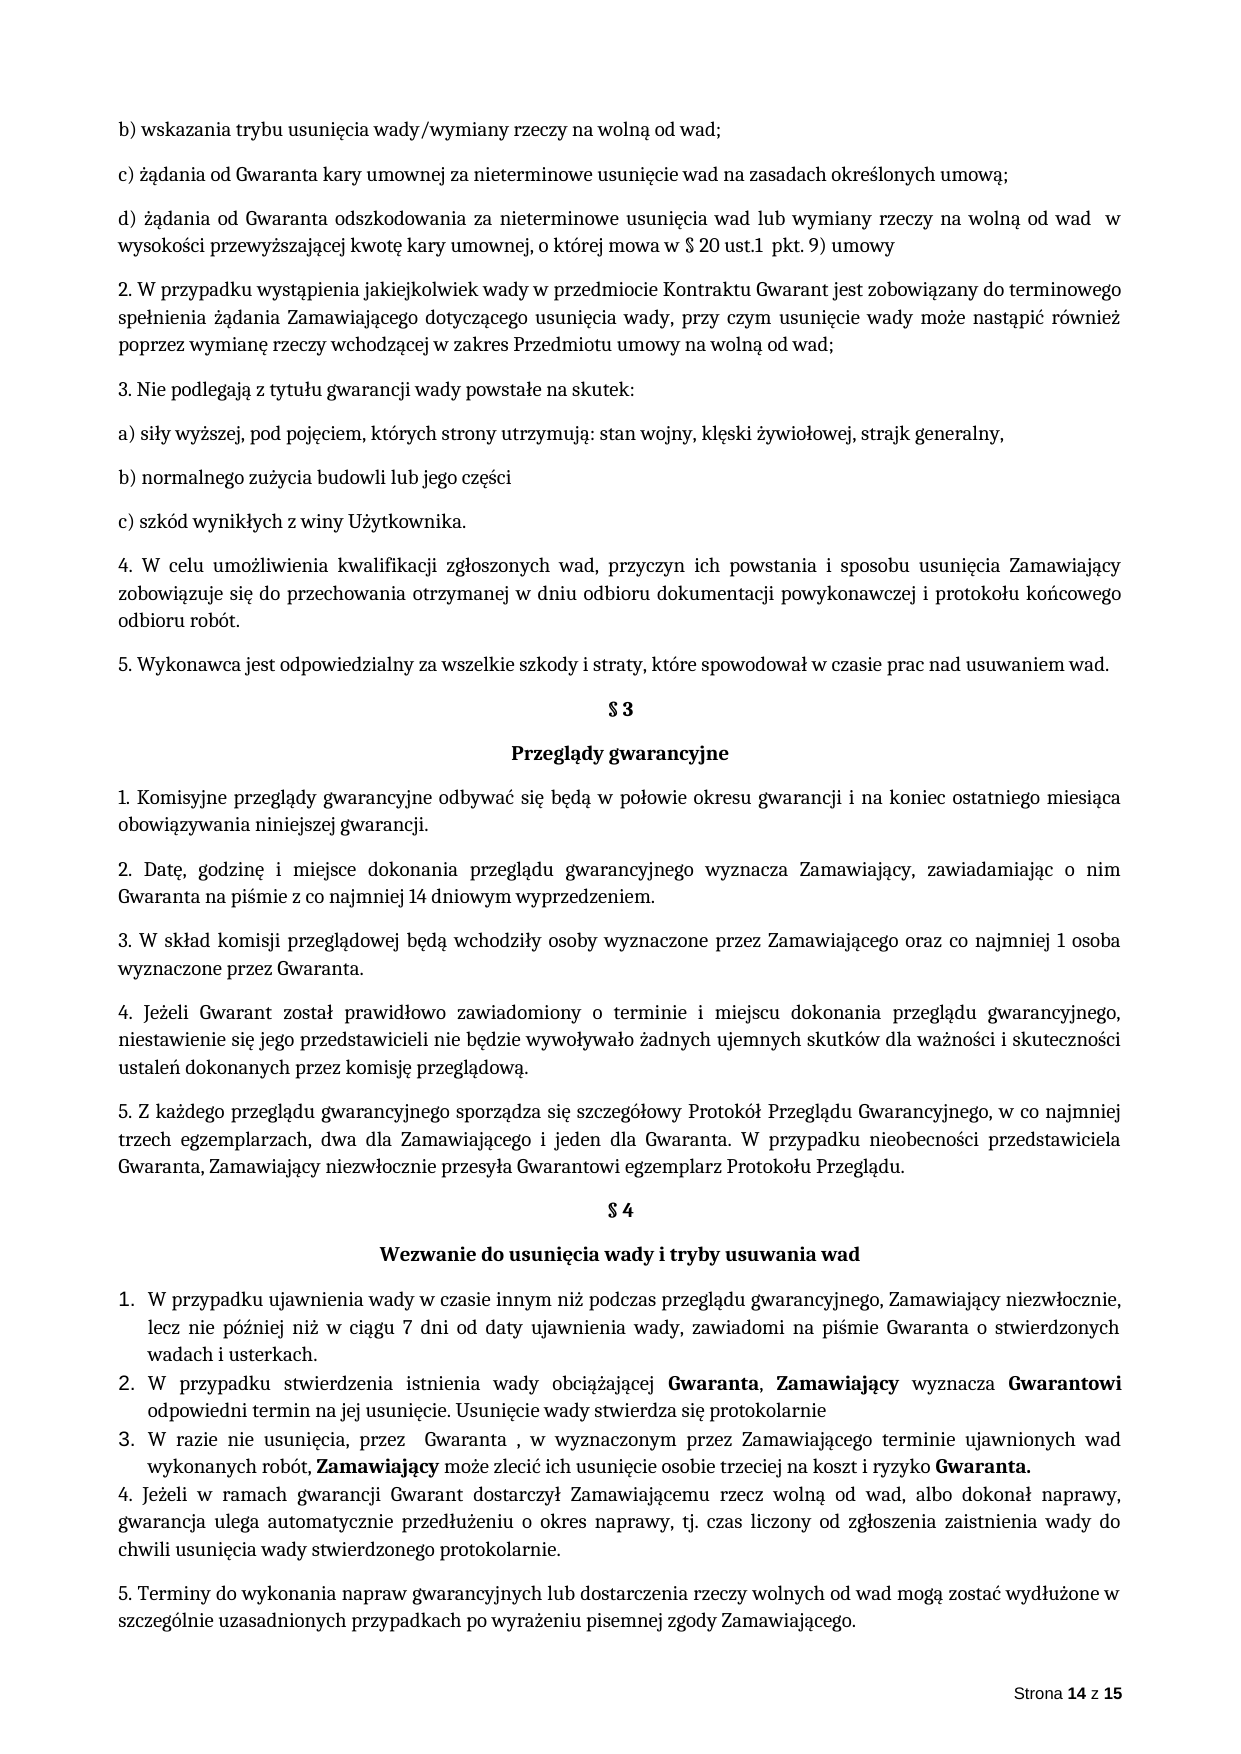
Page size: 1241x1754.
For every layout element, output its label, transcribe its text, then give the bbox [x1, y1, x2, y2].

text 2. Datę, godzinę i miejsce dokonania przeglądu gwarancyjnego wyznacza Zamawiający, zawiadamiając o nim Gwaranta na piśmie z co najmniej 14 dniowym wyprzedzeniem. [118, 857, 1122, 909]
text c) szkód wynikłych z winy Użytkownika. [118, 510, 1122, 534]
list W razie nie usunięcia, przez Gwaranta , w wyznaczonym przez Zamawiającego terminie ujawnionych wad wykonanych robót, Zamawiający może zlecić ich usunięcie osobie trzeciej na koszt i ryzyko Gwaranta. [118, 1426, 1122, 1479]
text § 3 [118, 697, 1122, 721]
text 2. W przypadku wystąpienia jakiejkolwiek wady w przedmiocie Kontraktu Gwarant jest zobowiązany do terminowego spełnienia żądania Zamawiającego dotyczącego usunięcia wady, przy czym usunięcie wady może nastąpić również poprzez wymianę rzeczy wchodzącej w zakres Przedmiotu umowy na wolną od wad; [118, 278, 1122, 357]
list W przypadku ujawnienia wady w czasie innym niż podczas przeglądu gwarancyjnego, Zamawiający niezwłocznie, lecz nie później niż w ciągu 7 dni od daty ujawnienia wady, zawiadomi na piśmie Gwaranta o stwierdzonych wadach i usterkach. [118, 1287, 1122, 1367]
text b) wskazania trybu usunięcia wady/wymiany rzeczy na wolną od wad; [118, 118, 1122, 142]
text 3. W skład komisji przeglądowej będą wchodziły osoby wyznaczone przez Zamawiającego oraz co najmniej 1 osoba wyznaczone przez Gwaranta. [118, 929, 1122, 980]
list W przypadku stwierdzenia istnienia wady obciążającej Gwaranta, Zamawiający wyznacza Gwarantowi odpowiedni termin na jej usunięcie. Usunięcie wady stwierdza się protokolarnie [118, 1371, 1122, 1423]
text 1. Komisyjne przeglądy gwarancyjne odbywać się będą w połowie okresu gwarancji i na koniec ostatniego miesiąca obowiązywania niniejszej gwarancji. [118, 786, 1122, 837]
text b) normalnego zużycia budowli lub jego części [118, 466, 1122, 489]
text 3. Nie podlegają z tytułu gwarancji wady powstałe na skutek: [118, 377, 1122, 401]
text Wezwanie do usunięcia wady i tryby usuwania wad [118, 1243, 1122, 1267]
text Przeglądy gwarancyjne [118, 741, 1122, 765]
text 4. Jeżeli w ramach gwarancji Gwarant dostarczył Zamawiającemu rzecz wolną od wad, albo dokonał naprawy, gwarancja ulega automatycznie przedłużeniu o okres naprawy, tj. czas liczony od zgłoszenia zaistnienia wady do chwili usunięcia wady stwierdzonego protokolarnie. [118, 1482, 1122, 1561]
text § 4 [118, 1199, 1122, 1223]
text d) żądania od Gwaranta odszkodowania za nieterminowe usunięcia wad lub wymiany rzeczy na wolną od wad w wysokości przewyższającej kwotę kary umownej, o której mowa w § 20 ust.1 pkt. 9) umowy [118, 206, 1122, 258]
text 5. Z każdego przeglądu gwarancyjnego sporządza się szczegółowy Protokół Przeglądu Gwarancyjnego, w co najmniej trzech egzemplarzach, dwa dla Zamawiającego i jeden dla Gwaranta. W przypadku nieobecności przedstawiciela Gwaranta, Zamawiający niezwłocznie przesyła Gwarantowi egzemplarz Protokołu Przeglądu. [118, 1100, 1122, 1179]
text c) żądania od Gwaranta kary umownej za nieterminowe usunięcie wad na zasadach określonych umową; [118, 162, 1122, 186]
text a) siły wyższej, pod pojęciem, których strony utrzymują: stan wojny, klęski żywiołowej, strajk generalny, [118, 421, 1122, 445]
text 5. Wykonawca jest odpowiedzialny za wszelkie szkody i straty, które spowodował w czasie prac nad usuwaniem wad. [118, 653, 1122, 677]
text 4. W celu umożliwienia kwalifikacji zgłoszonych wad, przyczyn ich powstania i sposobu usunięcia Zamawiający zobowiązuje się do przechowania otrzymanej w dniu odbioru dokumentacji powykonawczej i protokołu końcowego odbioru robót. [118, 554, 1122, 633]
text 5. Terminy do wykonania napraw gwarancyjnych lub dostarczenia rzeczy wolnych od wad mogą zostać wydłużone w szczególnie uzasadnionych przypadkach po wyrażeniu pisemnej zgody Zamawiającego. [118, 1581, 1122, 1633]
text 4. Jeżeli Gwarant został prawidłowo zawiadomiony o terminie i miejscu dokonania przeglądu gwarancyjnego, niestawienie się jego przedstawicieli nie będzie wywoływało żadnych ujemnych skutków dla ważności i skuteczności ustaleń dokonanych przez komisję przeglądową. [118, 1001, 1122, 1079]
